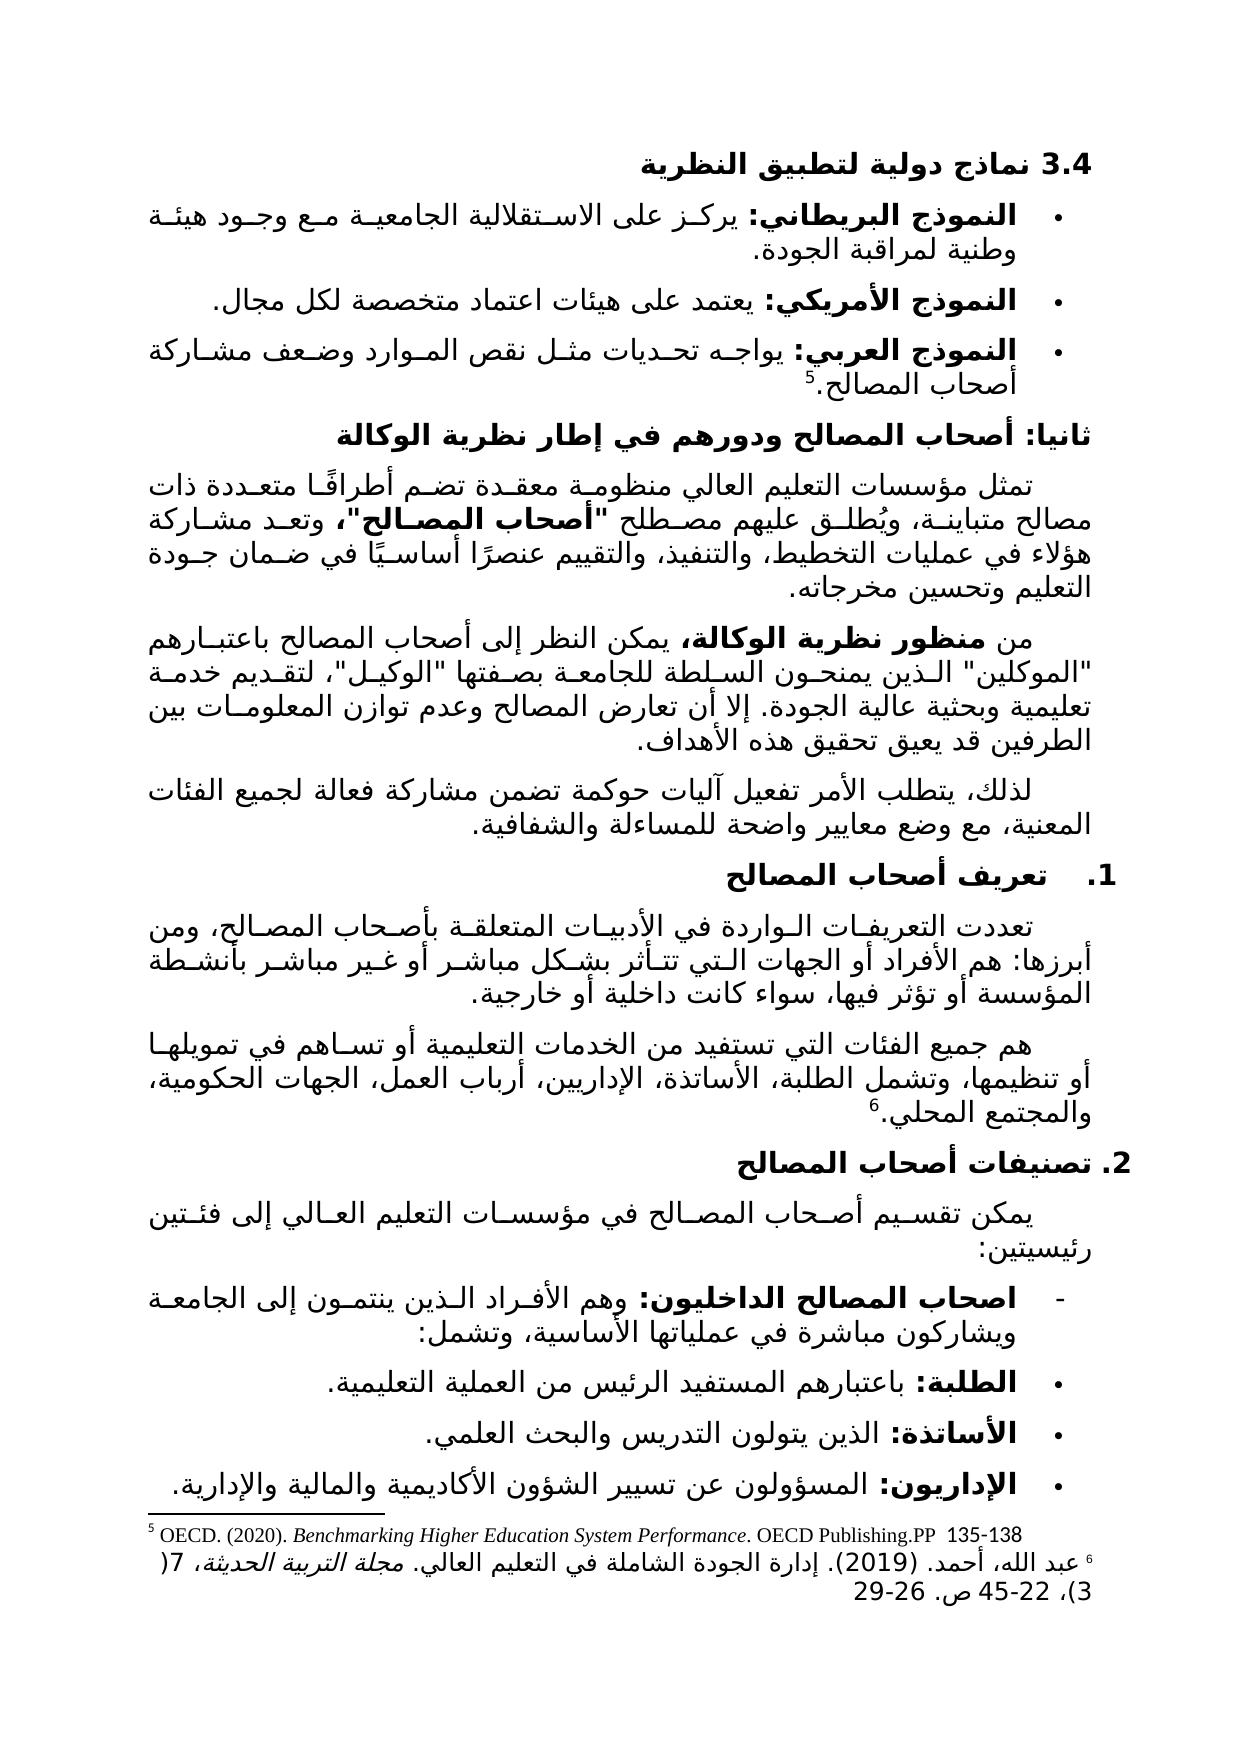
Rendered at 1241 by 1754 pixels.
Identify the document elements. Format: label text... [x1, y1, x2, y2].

list الإداريون: المسؤولون عن تسيير الشؤون الأكاديمية والمالية والإدارية. [148, 1467, 1055, 1501]
text 3.4 نماذج دولية لتطبيق النظرية [148, 148, 1093, 182]
list تعريف أصحاب المصالح [148, 858, 1086, 892]
list الطلبة: باعتبارهم المستفيد الرئيس من العملية التعليمية. [148, 1366, 1055, 1400]
text هم جميع الفئات التي تستفيد من الخدمات التعليمية أو تساهم في تمويلها أو تنظيمها، وتشمل الطلبة، الأساتذة، الإداريين، أرباب العمل، الجهات الحكومية، والمجتمع المحلي. [148, 1027, 1093, 1129]
text تعددت التعريفات الواردة في الأدبيات المتعلقة بأصحاب المصالح، ومن أبرزها: هم الأفراد أو الجهات التي تتأثر بشكل مباشر أو غير مباشر بأنشطة المؤسسة أو تؤثر فيها، سواء كانت داخلية أو خارجية. [148, 909, 1093, 1011]
text تمثل مؤسسات التعليم العالي منظومة معقدة تضم أطرافًا متعددة ذات مصالح متباينة، ويُطلق عليهم مصطلح "أصحاب المصالح"، وتعد مشاركة هؤلاء في عمليات التخطيط، والتنفيذ، والتقييم عنصرًا أساسيًا في ضمان جودة التعليم وتحسين مخرجاته. [148, 469, 1093, 604]
list النموذج البريطاني: يركز على الاستقلالية الجامعية مع وجود هيئة وطنية لمراقبة الجودة. [148, 198, 1055, 266]
list تصنيفات أصحاب المصالح [148, 1146, 1101, 1180]
list النموذج العربي: يواجه تحديات مثل نقص الموارد وضعف مشاركة أصحاب المصالح. [148, 333, 1055, 401]
list اصحاب المصالح الداخليون: وهم الأفراد الذين ينتمون إلى الجامعة ويشاركون مباشرة في عملياتها الأساسية، وتشمل: [148, 1281, 1055, 1349]
text ثانيا: أصحاب المصالح ودورهم في إطار نظرية الوكالة [148, 418, 1093, 452]
list النموذج الأمريكي: يعتمد على هيئات اعتماد متخصصة لكل مجال. [148, 283, 1055, 317]
text يمكن تقسيم أصحاب المصالح في مؤسسات التعليم العالي إلى فئتين رئيسيتين: [148, 1197, 1093, 1264]
text من منظور نظرية الوكالة، يمكن النظر إلى أصحاب المصالح باعتبارهم "الموكلين" الذين يمنحون السلطة للجامعة بصفتها "الوكيل"، لتقديم خدمة تعليمية وبحثية عالية الجودة. إلا أن تعارض المصالح وعدم توازن المعلومات بين الطرفين قد يعيق تحقيق هذه الأهداف. [148, 621, 1093, 757]
list الأساتذة: الذين يتولون التدريس والبحث العلمي. [148, 1416, 1055, 1450]
text لذلك، يتطلب الأمر تفعيل آليات حوكمة تضمن مشاركة فعالة لجميع الفئات المعنية، مع وضع معايير واضحة للمساءلة والشفافية. [148, 774, 1093, 842]
